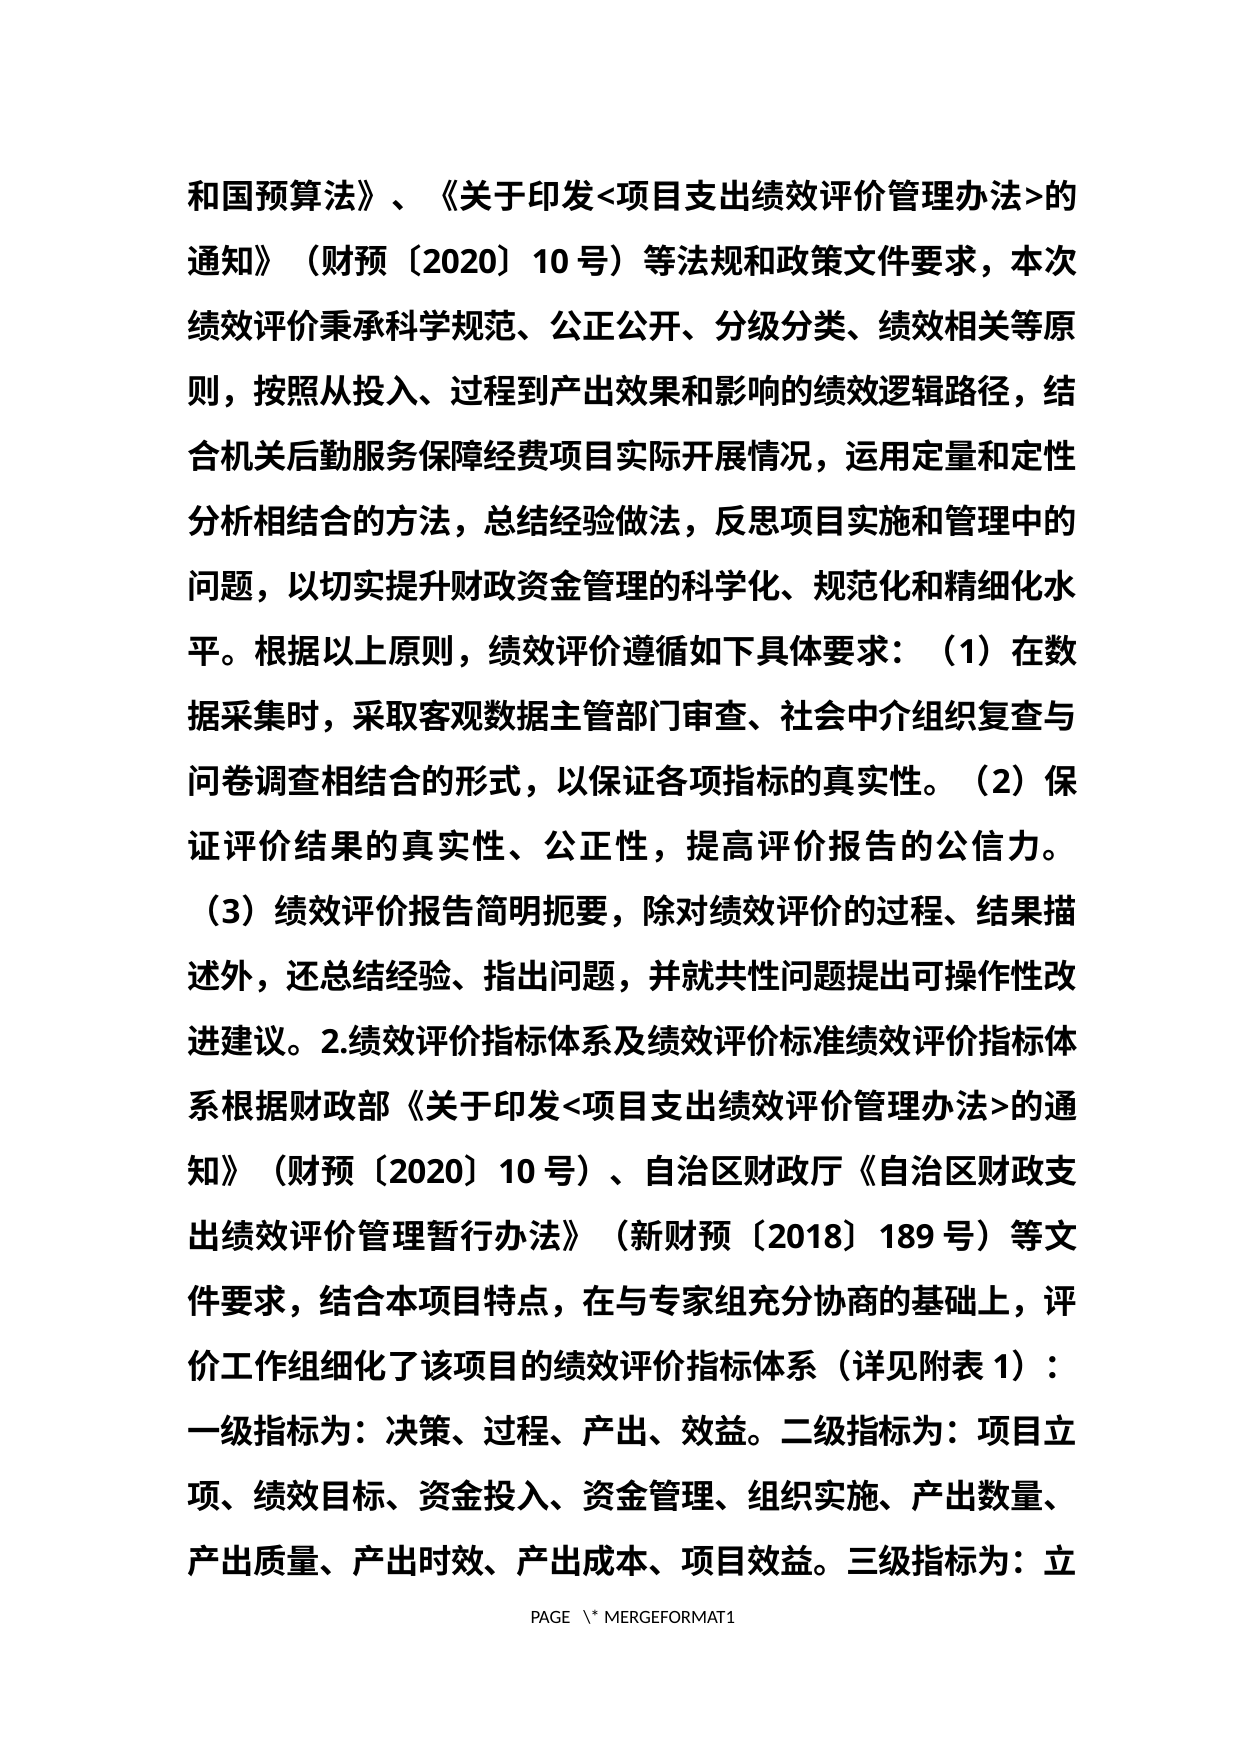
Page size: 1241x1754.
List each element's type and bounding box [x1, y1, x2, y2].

text [187, 162, 1078, 1592]
